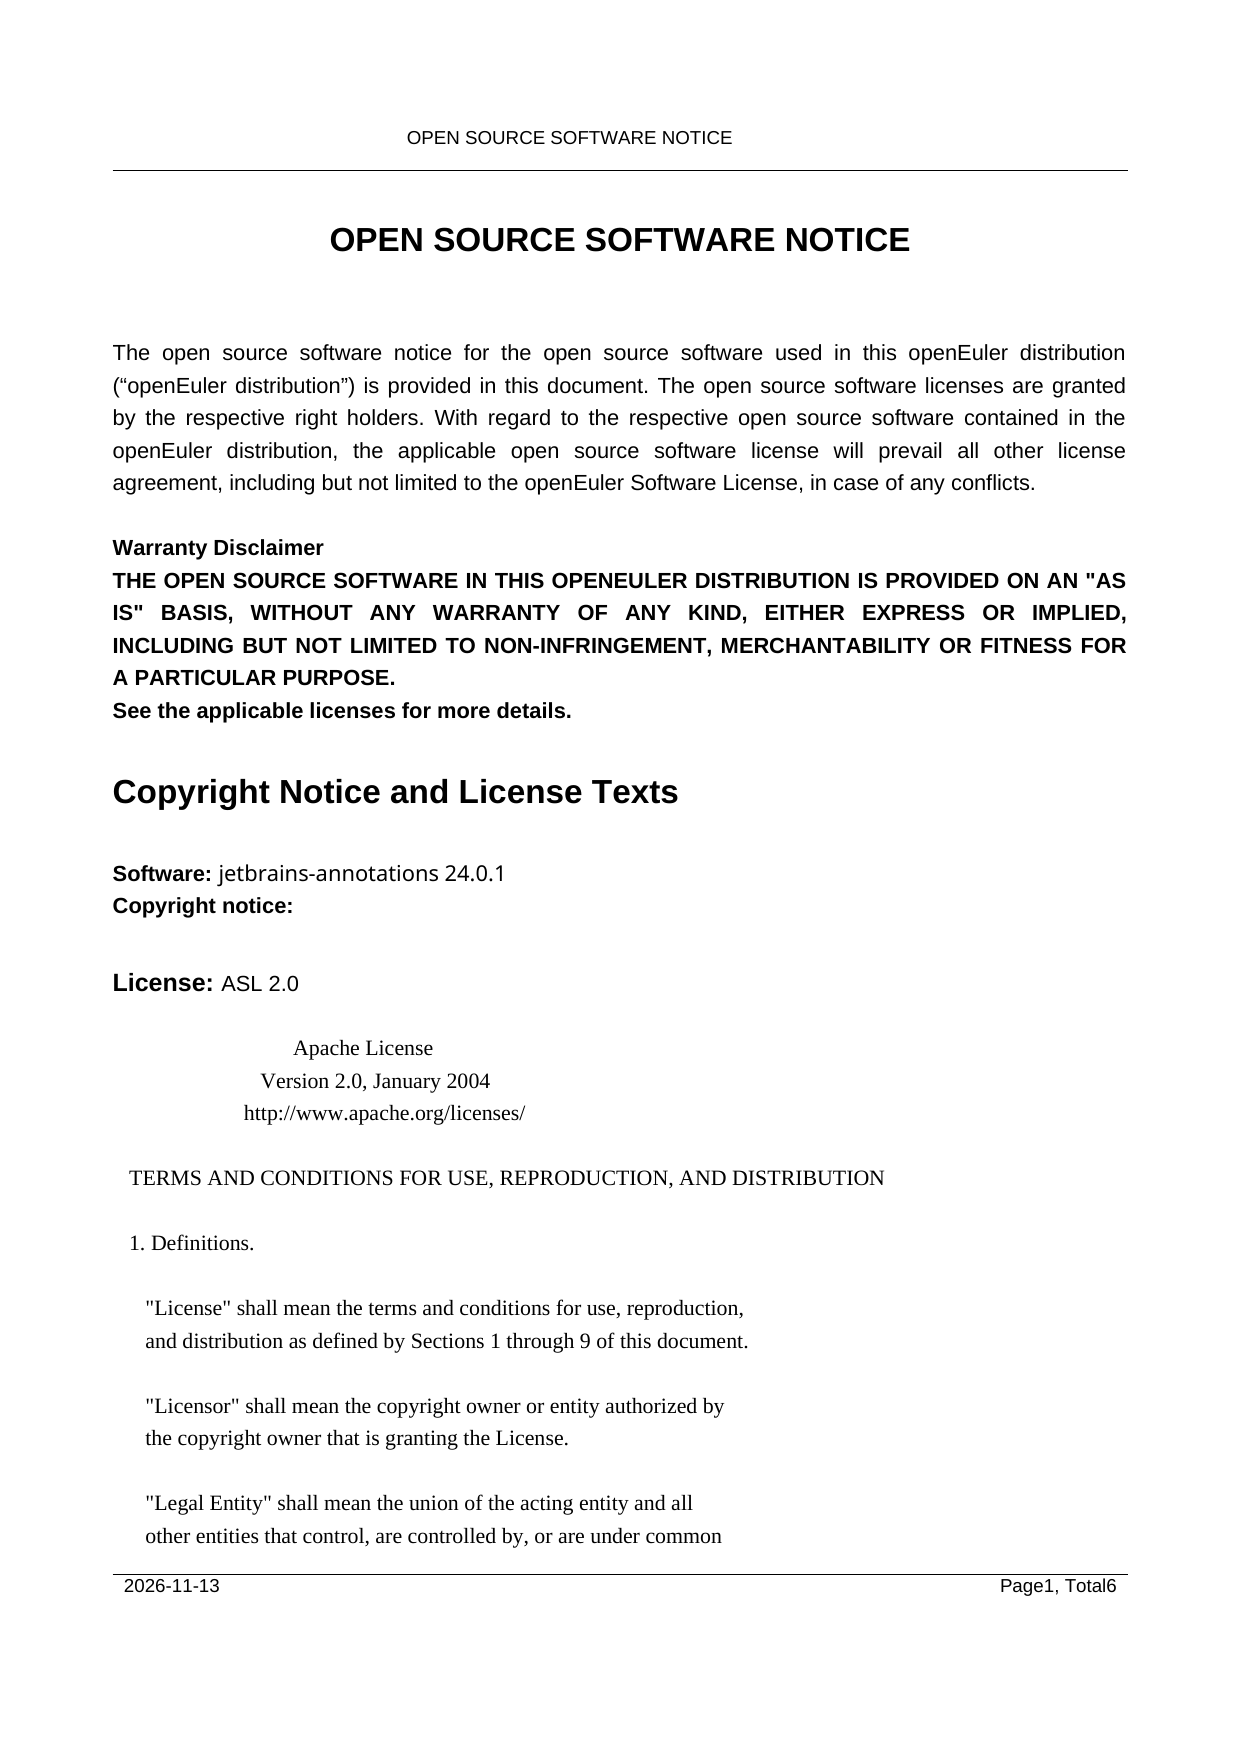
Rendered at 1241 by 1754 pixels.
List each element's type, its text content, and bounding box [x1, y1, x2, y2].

text Copyright notice: [112, 889, 1128, 921]
title Software: jetbrains-annotations 24.0.1 [112, 856, 1128, 889]
text The open source software notice for the open source software used in this openEuler distribution (“openEuler distribution”) is provided in this document. The open source software licenses are granted by the respective right holders. With regard to the respective open source software contained in the openEuler distribution, the applicable open source software license will prevail all other license agreement, including but not limited to the openEuler Software License, in case of any conflicts. [112, 336, 1128, 499]
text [112, 999, 1128, 1551]
text OPEN SOURCE SOFTWARE NOTICE [112, 206, 1128, 271]
text THE OPEN SOURCE SOFTWARE IN THIS OPENEULER DISTRIBUTION IS PROVIDED ON AN "AS IS" BASIS, WITHOUT ANY WARRANTY OF ANY KIND, EITHER EXPRESS OR IMPLIED, INCLUDING BUT NOT LIMITED TO NON-INFRINGEMENT, MERCHANTABILITY OR FITNESS FOR A PARTICULAR PURPOSE. See the applicable licenses for more details. [112, 564, 1128, 726]
text Warranty Disclaimer [112, 531, 1128, 564]
text License: ASL 2.0 [112, 966, 1128, 999]
text Copyright Notice and License Texts [112, 759, 1128, 824]
